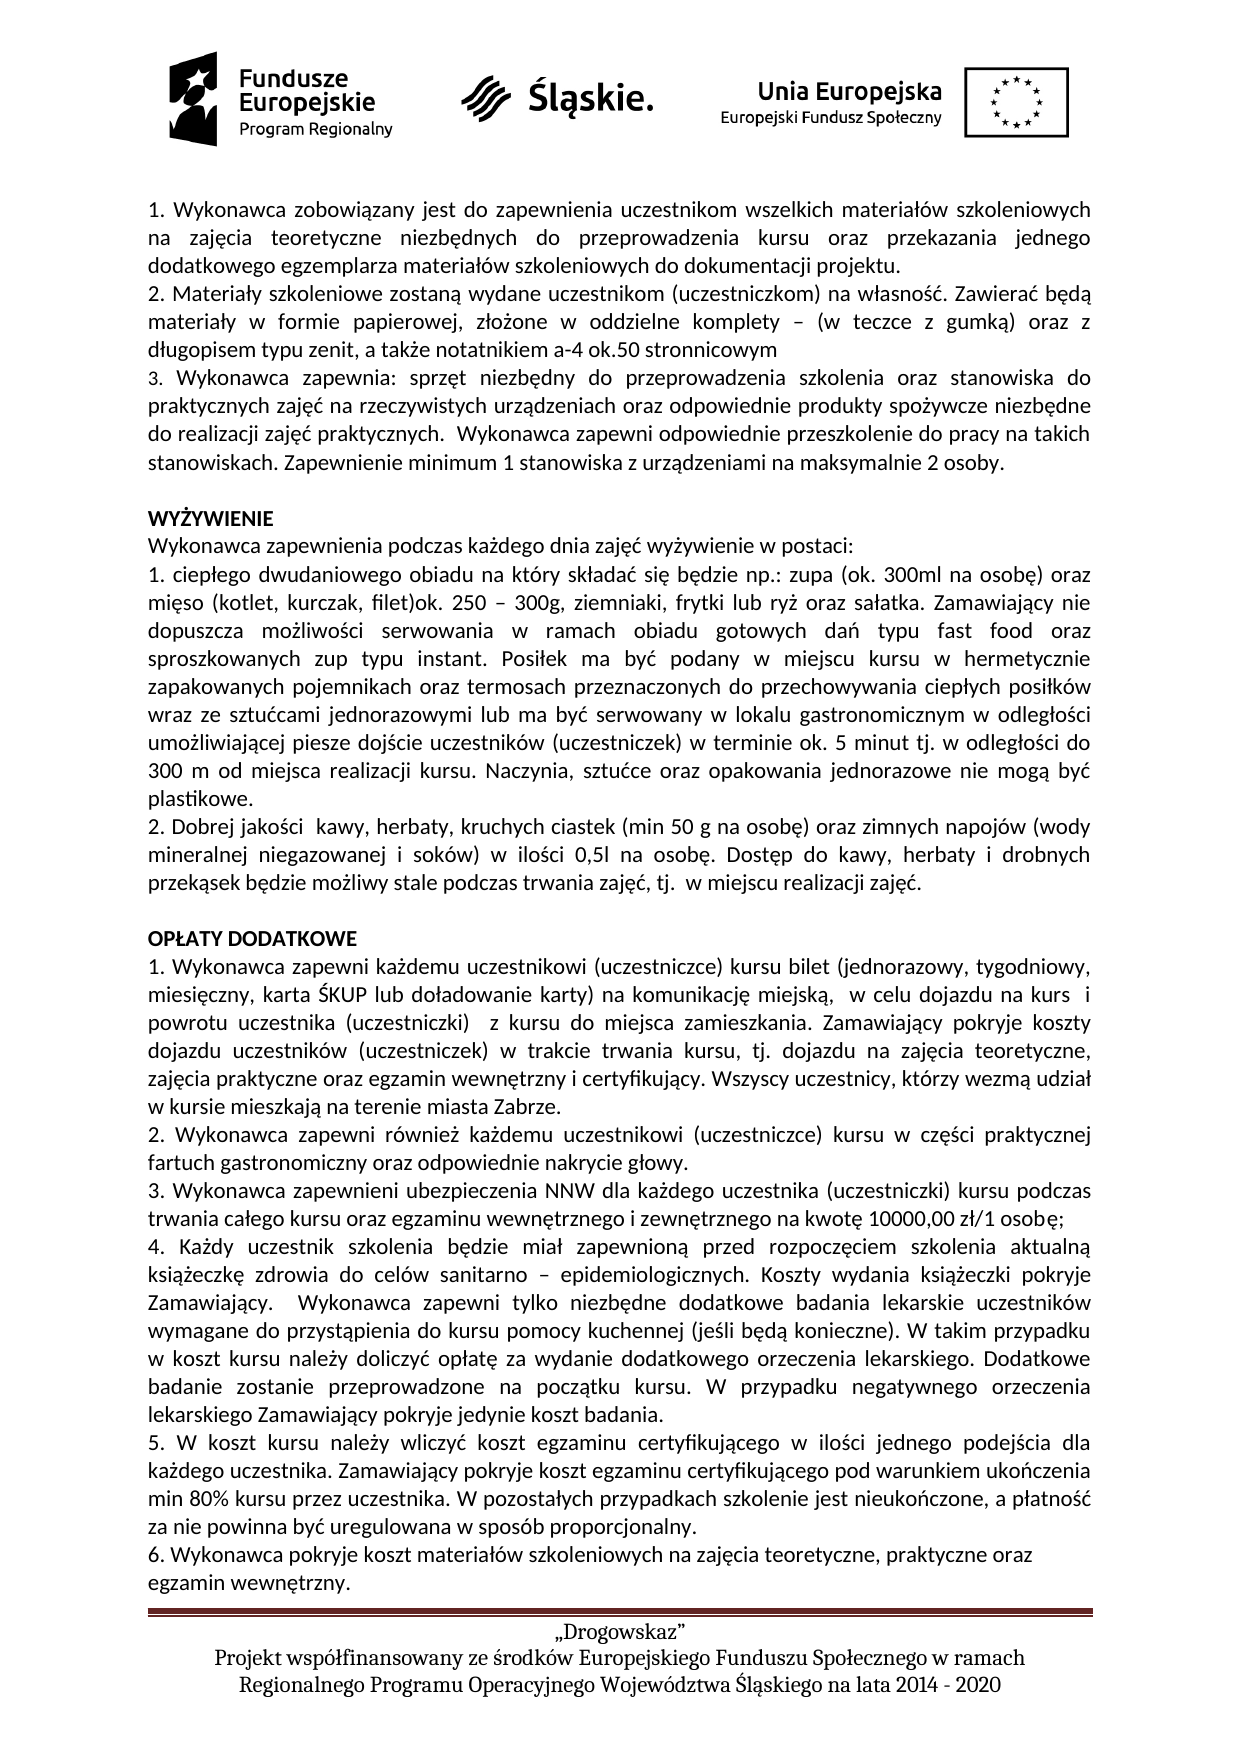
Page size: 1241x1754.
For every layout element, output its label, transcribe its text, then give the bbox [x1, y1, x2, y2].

text 3. Wykonawca zapewnia: sprzęt niezbędny do przeprowadzenia szkolenia oraz stanowiska do praktycznych zajęć na rzeczywistych urządzeniach oraz odpowiednie produkty spożywcze niezbędne do realizacji zajęć praktycznych. Wykonawca zapewni odpowiednie przeszkolenie do pracy na takich stanowiskach. Zapewnienie minimum 1 stanowiska z urządzeniami na maksymalnie 2 osoby. [148, 363, 1093, 476]
text 1. Wykonawca zobowiązany jest do zapewnienia uczestnikom wszelkich materiałów szkoleniowych na zajęcia teoretyczne niezbędnych do przeprowadzenia kursu oraz przekazania jednego dodatkowego egzemplarza materiałów szkoleniowych do dokumentacji projektu. [148, 195, 1093, 279]
text 2. Wykonawca zapewni również każdemu uczestnikowi (uczestniczce) kursu w części praktycznej fartuch gastronomiczny oraz odpowiednie nakrycie głowy. [148, 1120, 1093, 1176]
text 2. Dobrej jakości kawy, herbaty, kruchych ciastek (min 50 g na osobę) oraz zimnych napojów (wody mineralnej niegazowanej i soków) w ilości 0,5l na osobę. Dostęp do kawy, herbaty i drobnych przekąsek będzie możliwy stale podczas trwania zajęć, tj. w miejscu realizacji zajęć. [148, 812, 1093, 896]
text 1. Wykonawca zapewni każdemu uczestnikowi (uczestniczce) kursu bilet (jednorazowy, tygodniowy, miesięczny, karta ŚKUP lub doładowanie karty) na komunikację miejską, w celu dojazdu na kurs i powrotu uczestnika (uczestniczki) z kursu do miejsca zamieszkania. Zamawiający pokryje koszty dojazdu uczestników (uczestniczek) w trakcie trwania kursu, tj. dojazdu na zajęcia teoretyczne, zajęcia praktyczne oraz egzamin wewnętrzny i certyfikujący. Wszyscy uczestnicy, którzy wezmą udział w kursie mieszkają na terenie miasta Zabrze. [148, 952, 1093, 1120]
text 3. Wykonawca zapewnieni ubezpieczenia NNW dla każdego uczestnika (uczestniczki) kursu podczas trwania całego kursu oraz egzaminu wewnętrznego i zewnętrznego na kwotę 10000,00 zł/1 osobę; [148, 1176, 1093, 1232]
text OPŁATY DODATKOWE [148, 924, 1093, 952]
picture [147, 29, 1091, 168]
text Wykonawca zapewnienia podczas każdego dnia zajęć wyżywienie w postaci: [148, 532, 1093, 560]
text 5. W koszt kursu należy wliczyć koszt egzaminu certyfikującego w ilości jednego podejścia dla każdego uczestnika. Zamawiający pokryje koszt egzaminu certyfikującego pod warunkiem ukończenia min 80% kursu przez uczestnika. W pozostałych przypadkach szkolenie jest nieukończone, a płatność za nie powinna być uregulowana w sposób proporcjonalny. [148, 1428, 1093, 1540]
text 6. Wykonawca pokryje koszt materiałów szkoleniowych na zajęcia teoretyczne, praktyczne oraz egzamin wewnętrzny. [148, 1540, 1093, 1596]
text WYŻYWIENIE [148, 504, 1093, 532]
text 4. Każdy uczestnik szkolenia będzie miał zapewnioną przed rozpoczęciem szkolenia aktualną książeczkę zdrowia do celów sanitarno – epidemiologicznych. Koszty wydania książeczki pokryje Zamawiający. Wykonawca zapewni tylko niezbędne dodatkowe badania lekarskie uczestników wymagane do przystąpienia do kursu pomocy kuchennej (jeśli będą konieczne). W takim przypadku w koszt kursu należy doliczyć opłatę za wydanie dodatkowego orzeczenia lekarskiego. Dodatkowe badanie zostanie przeprowadzone na początku kursu. W przypadku negatywnego orzeczenia lekarskiego Zamawiający pokryje jedynie koszt badania. [148, 1232, 1093, 1428]
text 2. Materiały szkoleniowe zostaną wydane uczestnikom (uczestniczkom) na własność. Zawierać będą materiały w formie papierowej, złożone w oddzielne komplety – (w teczce z gumką) oraz z długopisem typu zenit, a także notatnikiem a-4 ok.50 stronnicowym [148, 279, 1093, 363]
text 1. ciepłego dwudaniowego obiadu na który składać się będzie np.: zupa (ok. 300ml na osobę) oraz mięso (kotlet, kurczak, filet)ok. 250 – 300g, ziemniaki, frytki lub ryż oraz sałatka. Zamawiający nie dopuszcza możliwości serwowania w ramach obiadu gotowych dań typu fast food oraz sproszkowanych zup typu instant. Posiłek ma być podany w miejscu kursu w hermetycznie zapakowanych pojemnikach oraz termosach przeznaczonych do przechowywania ciepłych posiłków wraz ze sztućcami jednorazowymi lub ma być serwowany w lokalu gastronomicznym w odległości umożliwiającej piesze dojście uczestników (uczestniczek) w terminie ok. 5 minut tj. w odległości do 300 m od miejsca realizacji kursu. Naczynia, sztućce oraz opakowania jednorazowe nie mogą być plastikowe. [148, 560, 1093, 812]
